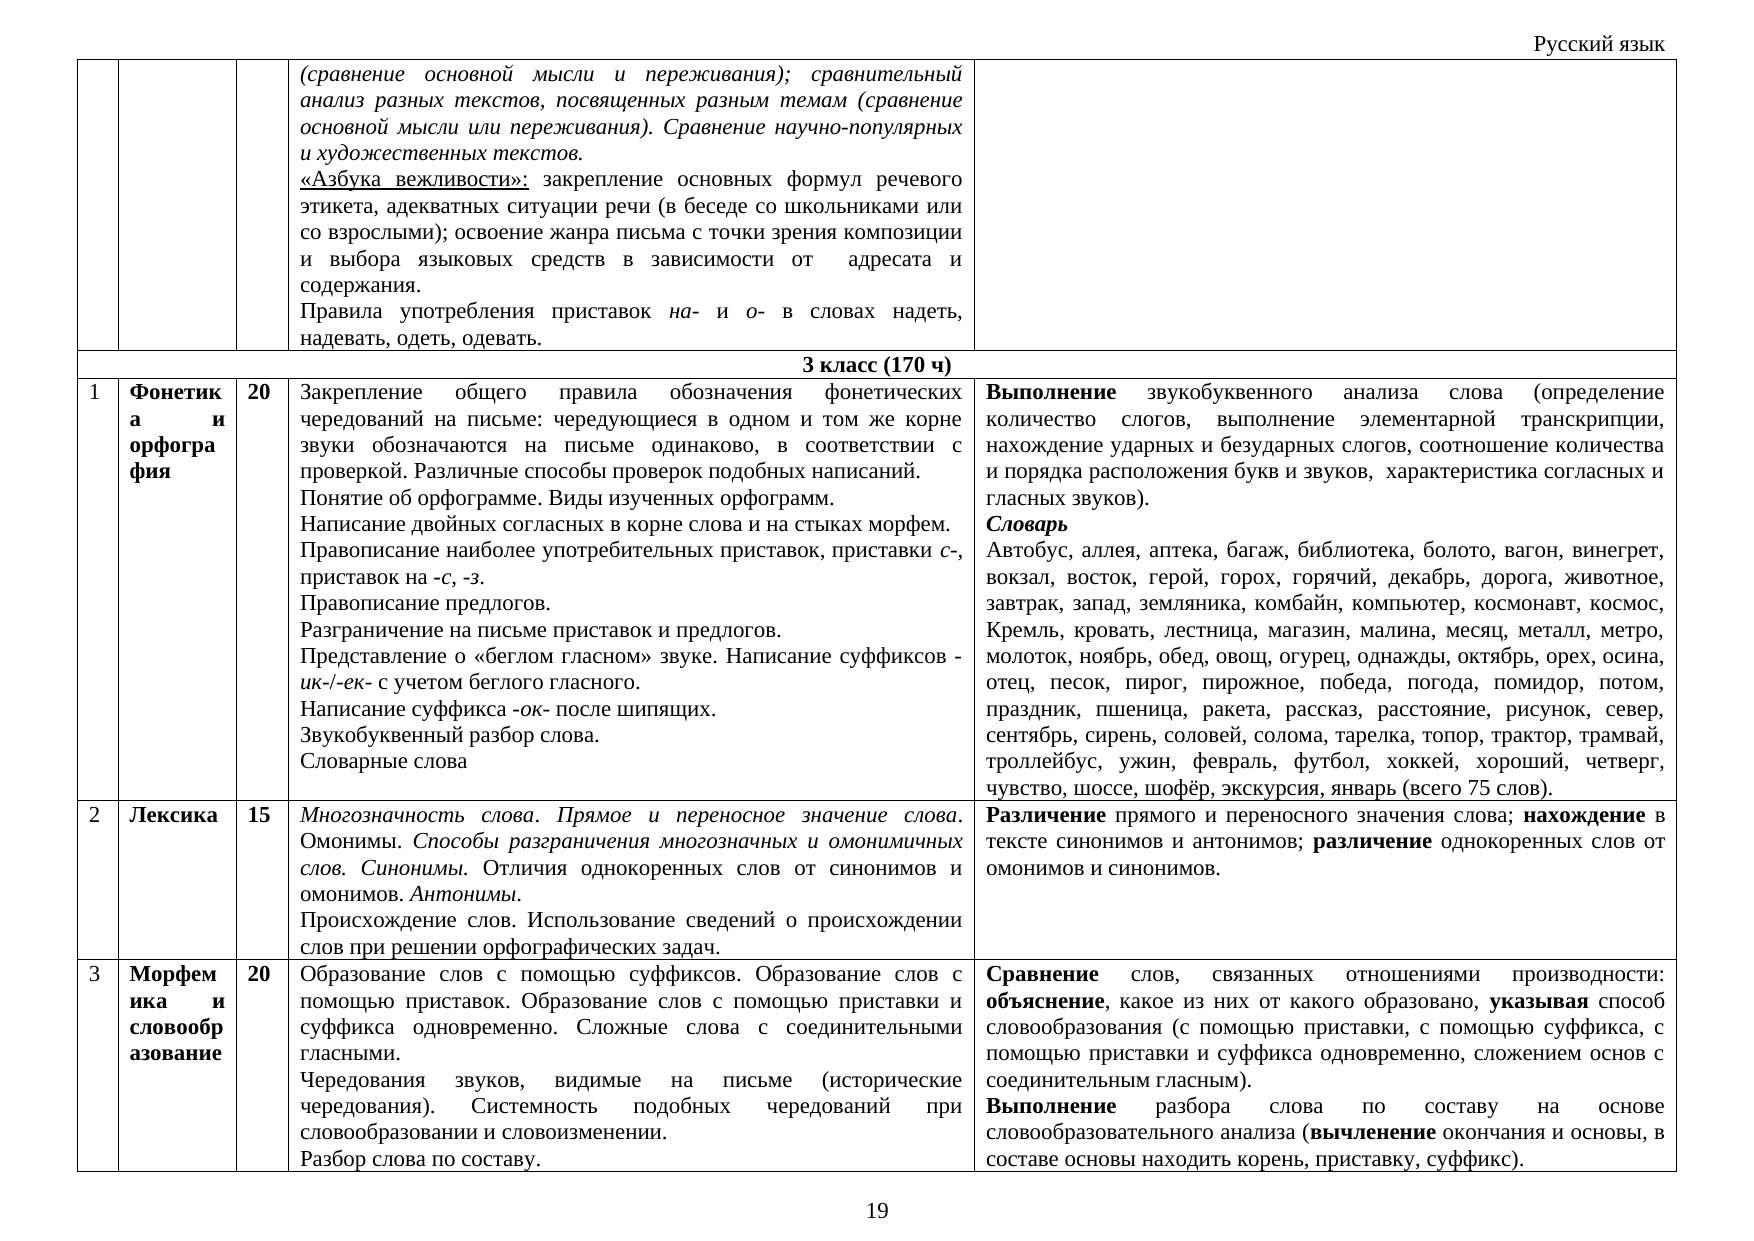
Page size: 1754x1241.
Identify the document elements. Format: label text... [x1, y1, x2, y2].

table_cell Многозначность слова. Прямое и переносное значение слова. Омонимы. Способы разграничения многозначных и омонимичных слов. Синонимы. Отличия однокоренных слов от синонимов и омонимов. Антонимы. Происхождение слов. Использование сведений о происхождении слов при решении орфографических задач. [289, 801, 974, 959]
table_cell Фонетика и орфография [119, 379, 236, 800]
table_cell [289, 960, 974, 1171]
table_cell 3 класс (170 ч) [78, 351, 1676, 377]
table_cell Различение прямого и переносного значения слова; нахождение в тексте синонимов и антонимов; различение однокоренных слов от омонимов и синонимов. [975, 801, 1676, 959]
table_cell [975, 60, 1676, 350]
table_cell 20 [237, 960, 288, 1171]
table_cell 20 [237, 379, 288, 800]
table_cell 1 [78, 379, 118, 800]
table_cell 2 [78, 801, 118, 959]
table_cell Выполнение звукобуквенного анализа слова (определение количество слогов, выполнение элементарной транскрипции, нахождение ударных и безударных слогов, соотношение количества и порядка расположения букв и звуков, характеристика согласных и гласных звуков). Словарь Автобус, аллея, аптека, багаж, библиотека, болото, вагон, винегрет, вокзал, восток, герой, горох, горячий, декабрь, дорога, животное, завтрак, запад, земляника, комбайн, компьютер, космонавт, космос, Кремль, кровать, лестница, магазин, малина, месяц, металл, метро, молоток, ноябрь, обед, овощ, огурец, однажды, октябрь, орех, осина, отец, песок, пирог, пирожное, победа, погода, помидор, потом, праздник, пшеница, ракета, рассказ, расстояние, рисунок, север, сентябрь, сирень, соловей, солома, тарелка, топор, трактор, трамвай, троллейбус, ужин, февраль, футбол, хоккей, хороший, четверг, чувство, шоссе, шофёр, экскурсия, январь (всего 75 слов). [975, 379, 1676, 800]
table_cell 3 [78, 960, 118, 1171]
table_cell 7 [78, 60, 118, 350]
table_cell 15 [237, 801, 288, 959]
table_cell 30 [237, 60, 288, 350]
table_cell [289, 60, 974, 350]
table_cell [975, 960, 1676, 1171]
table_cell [119, 960, 236, 1171]
table_cell Закрепление общего правила обозначения фонетических чередований на письме: чередующиеся в одном и том же корне звуки обозначаются на письме одинаково, в соответствии с проверкой. Различные способы проверок подобных написаний. Понятие об орфограмме. Виды изученных орфограмм. Написание двойных согласных в корне слова и на стыках морфем. Правописание наиболее употребительных приставок, приставки с-, приставок на -с, -з. Правописание предлогов. Разграничение на письме приставок и предлогов. Представление о «беглом гласном» звуке. Написание суффиксов -ик-/-ек- с учетом беглого гласного. Написание суффикса -ок- после шипящих. Звукобуквенный разбор слова. Словарные слова [289, 379, 974, 800]
table_cell Лексика [119, 801, 236, 959]
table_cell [119, 60, 236, 350]
